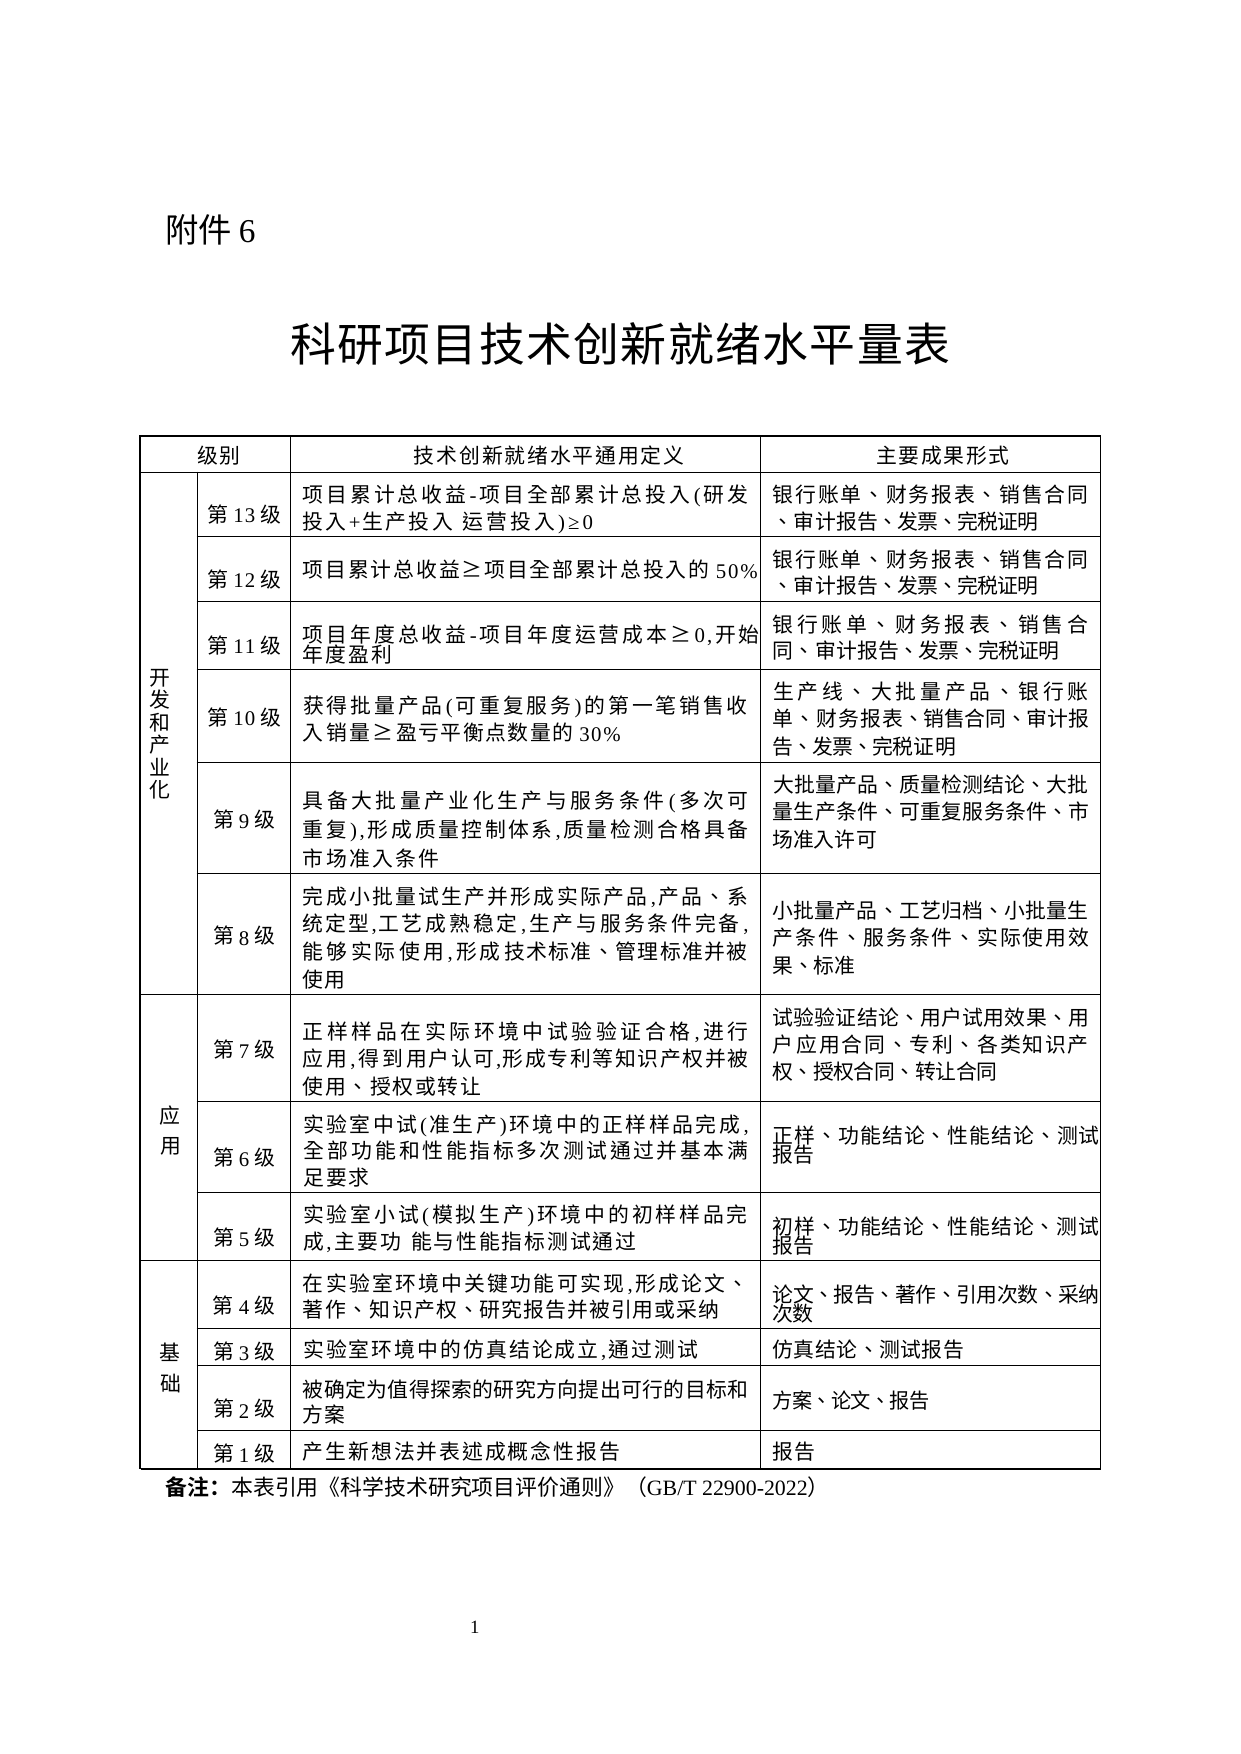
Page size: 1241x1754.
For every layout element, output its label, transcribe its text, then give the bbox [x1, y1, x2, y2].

table_cell 第10级 [198, 670, 290, 762]
table_cell 实验室环境中的仿真结论成立,通过测试 [291, 1329, 760, 1365]
table_cell 在实验室环境中关键功能可实现,形成论文、著作、知识产权、研究报告并被引用或采纳 [291, 1261, 760, 1328]
text 附件6 [165, 195, 1075, 255]
table_cell 实验室中试(准生产)环境中的正样样品完成,全部功能和性能指标多次测试通过并基本满足要求 [291, 1102, 760, 1192]
table_header 技术创新就绪水平通用定义 [291, 437, 760, 472]
table_cell 小批量产品、工艺归档、小批量生产条件、服务条件、实际使用效果、标准 [761, 874, 1100, 994]
table_cell 第3级 [198, 1329, 290, 1365]
table_cell 第2级 [198, 1366, 290, 1430]
table_cell 第7级 [198, 995, 290, 1101]
table_cell 银行账单、财务报表、销售合同、审计报告、发票、完税证明 [761, 602, 1100, 668]
table_cell 银行账单、财务报表、销售合同 、审计报告、发票、完税证明 [761, 537, 1100, 601]
table_cell 开发和产业化 [141, 473, 197, 994]
table_cell 论文、报告、著作、引用次数、采纳次数 [761, 1261, 1100, 1328]
table_cell 方案、论文、报告 [761, 1366, 1100, 1430]
table_cell 银行账单、财务报表、销售合同 、审计报告、发票、完税证明 [761, 473, 1100, 536]
table_cell 第5级 [198, 1193, 290, 1260]
text 科研项目技术创新就绪水平量表 [165, 315, 1075, 375]
table_cell 第11级 [198, 602, 290, 668]
table_cell 第8级 [198, 874, 290, 994]
table_cell 报告 [761, 1431, 1100, 1468]
table_cell 项目年度总收益-项目年度运营成本≥0,开始年度盈利 [291, 602, 760, 668]
table_cell 第9级 [198, 763, 290, 873]
table_cell 仿真结论、测试报告 [761, 1329, 1100, 1365]
table_cell 初样、功能结论、性能结论、测试报告 [761, 1193, 1100, 1260]
table_cell 被确定为值得探索的研究方向提出可行的目标和方案 [291, 1366, 760, 1430]
table_cell 完成小批量试生产并形成实际产品,产品、系统定型,工艺成熟稳定,生产与服务条件完备,能够实际使用,形成技术标准、管理标准并被使用 [291, 874, 760, 994]
table_cell 产生新想法并表述成概念性报告 [291, 1431, 760, 1468]
table_cell 生产线、大批量产品、银行账单、财务报表、销售合同、审计报告、发票、完税证明 [761, 670, 1100, 762]
table_cell 基础 [141, 1261, 197, 1468]
table_cell 第12级 [198, 537, 290, 601]
table_header 主要成果形式 [761, 437, 1100, 472]
table_cell 实验室小试(模拟生产)环境中的初样样品完成,主要功 能与性能指标测试通过 [291, 1193, 760, 1260]
table_cell 大批量产品、质量检测结论、大批量生产条件、可重复服务条件、市场准入许可 [761, 763, 1100, 873]
table_cell 项目累计总收益-项目全部累计总投入(研发投入+生产投入 运营投入)≥0 [291, 473, 760, 536]
table_cell 正样样品在实际环境中试验验证合格,进行应用,得到用户认可,形成专利等知识产权并被使用、授权或转让 [291, 995, 760, 1101]
table_header 级别 [141, 437, 290, 472]
table_cell 第13级 [198, 473, 290, 536]
table_cell 正样、功能结论、性能结论、测试报告 [761, 1102, 1100, 1192]
table_cell 第6级 [198, 1102, 290, 1192]
table_cell 获得批量产品(可重复服务)的第一笔销售收入销量≥盈亏平衡点数量的30% [291, 670, 760, 762]
table_cell 应用 [141, 995, 197, 1260]
table_cell 第1级 [198, 1431, 290, 1468]
table_cell 试验验证结论、用户试用效果、用户应用合同、专利、各类知识产权、授权合同、转让合同 [761, 995, 1100, 1101]
table_cell 具备大批量产业化生产与服务条件(多次可重复),形成质量控制体系,质量检测合格具备市场准入条件 [291, 763, 760, 873]
table_cell 第4级 [198, 1261, 290, 1328]
table_cell 项目累计总收益≥项目全部累计总投入的50% [291, 537, 760, 601]
text 备注：本表引用《科学技术研究项目评价通则》（GB/T 22900-2022） [165, 1470, 1075, 1501]
